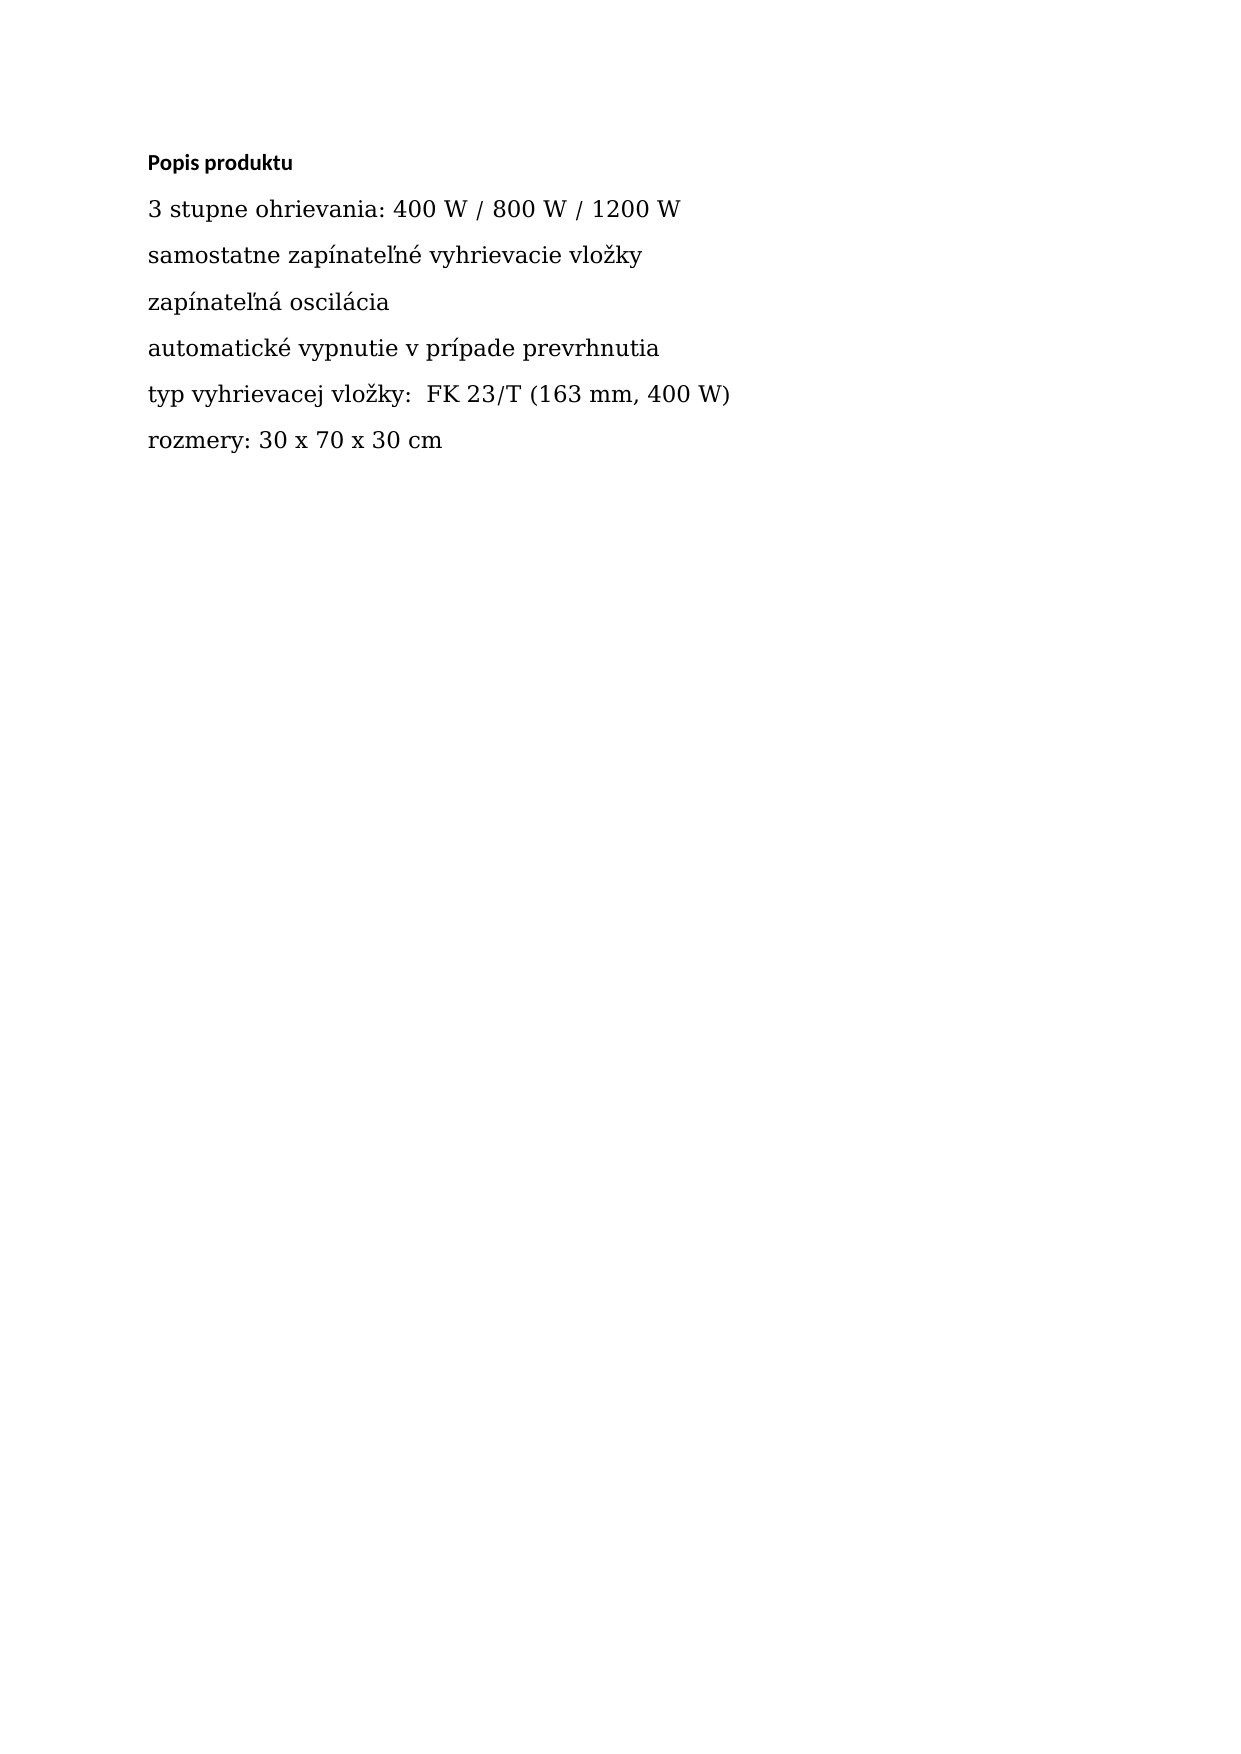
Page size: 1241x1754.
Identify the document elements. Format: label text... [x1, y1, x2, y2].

text Popis produktu [148, 148, 1093, 176]
text zapínateľná oscilácia [148, 287, 1093, 315]
text automatické vypnutie v prípade prevrhnutia [148, 333, 1093, 361]
text rozmery: 30 x 70 x 30 cm [148, 426, 1093, 454]
text 3 stupne ohrievania: 400 W / 800 W / 1200 W [148, 194, 1093, 222]
text samostatne zapínateľné vyhrievacie vložky [148, 241, 1093, 268]
text typ vyhrievacej vložky: FK 23/T (163 mm, 400 W) [148, 380, 1093, 407]
